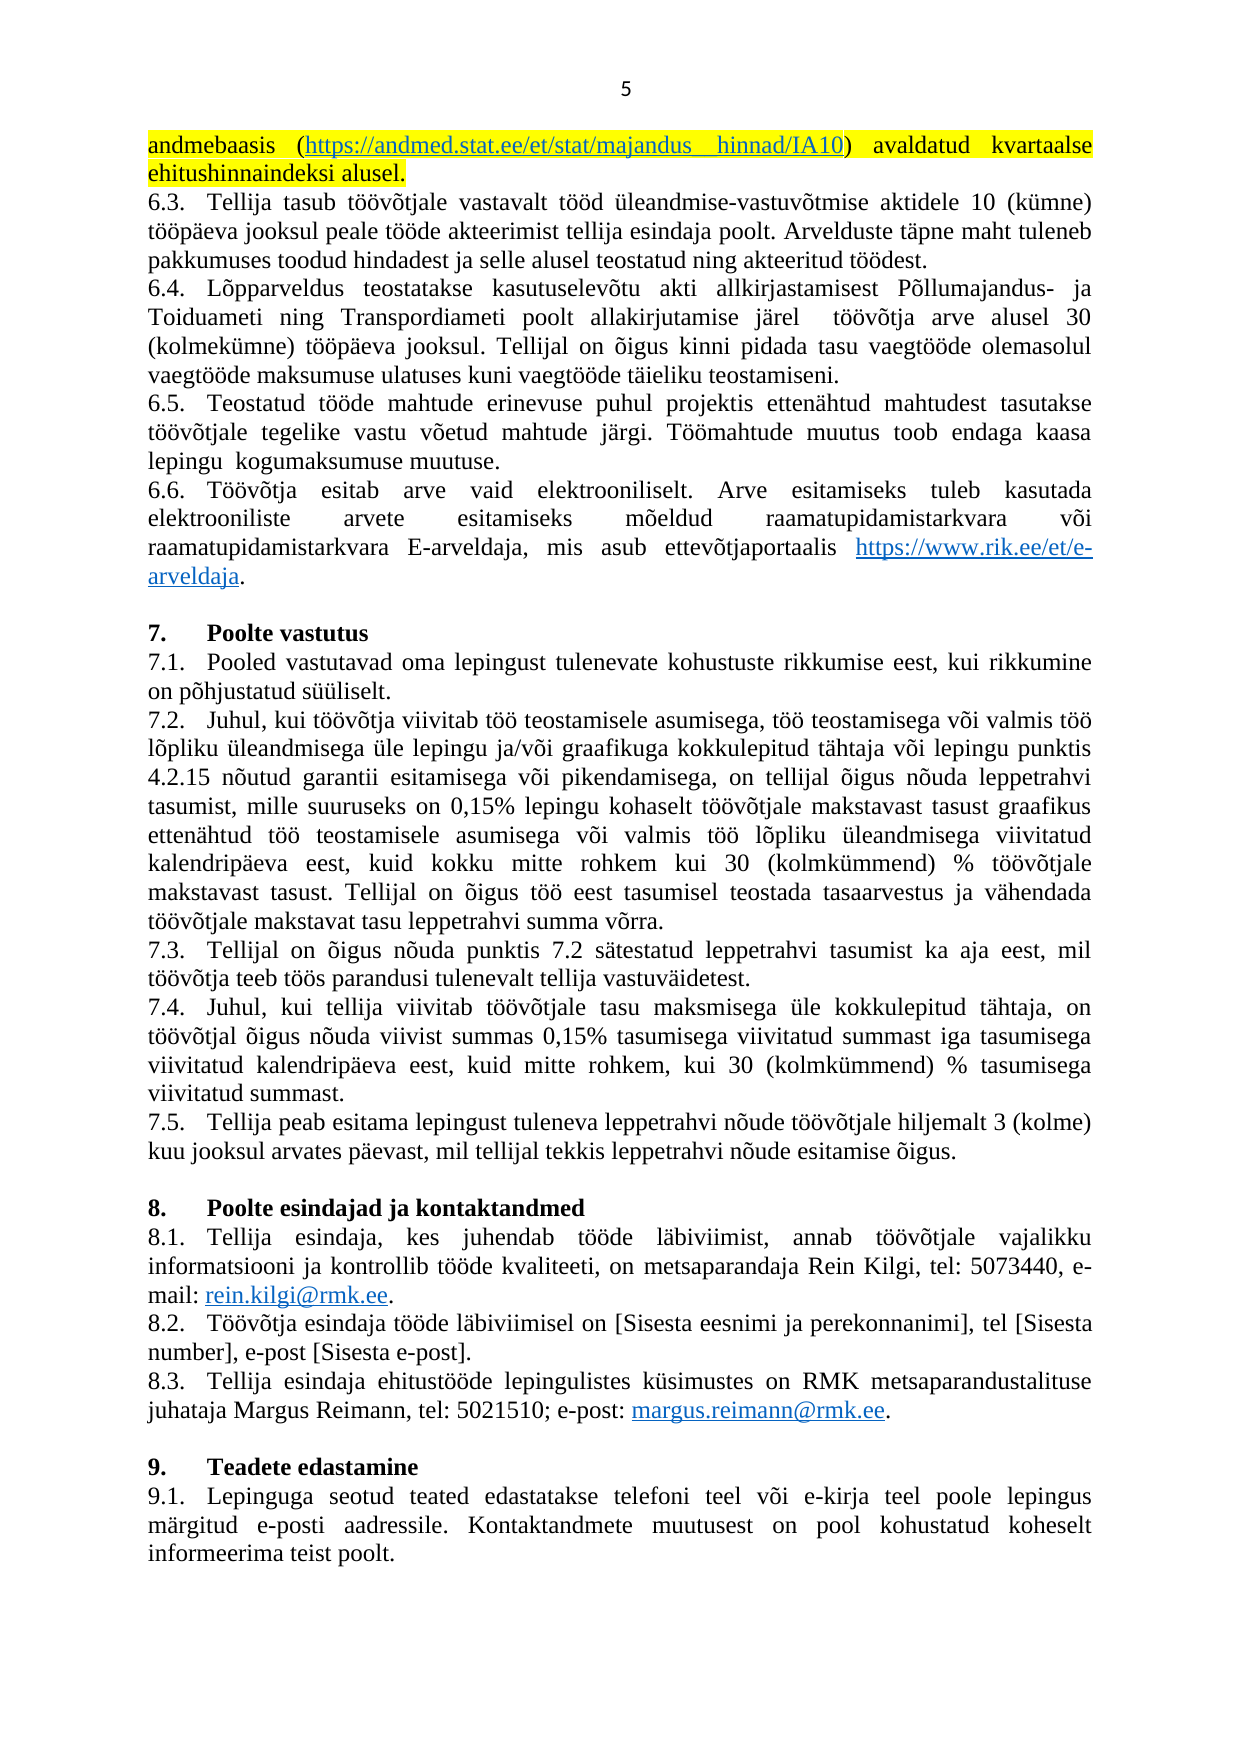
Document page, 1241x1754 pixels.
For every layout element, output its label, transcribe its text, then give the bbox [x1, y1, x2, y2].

text Pooled vastutavad oma lepingust tulenevate kohustuste rikkumise eest, kui rikkumine on põhjustatud süüliselt. [148, 647, 1093, 705]
text Lõpparveldus teostatakse kasutuselevõtu akti allkirjastamisest Põllumajandus- ja Toiduameti ning Transpordiameti poolt allakirjutamise järel töövõtja arve alusel 30 (kolmekümne) tööpäeva jooksul. Tellijal on õigus kinni pidada tasu vaegtööde olemasolul vaegtööde maksumuse ulatuses kuni vaegtööde täieliku teostamiseni. [148, 273, 1093, 388]
text Teostatud tööde mahtude erinevuse puhul projektis ettenähtud mahtudest tasutakse töövõtjale tegelike vastu võetud mahtude järgi. Töömahtude muutus toob endaga kaasa lepingu kogumaksumuse muutuse. [148, 388, 1093, 475]
text Juhul, kui tellija viivitab töövõtjale tasu maksmisega üle kokkulepitud tähtaja, on töövõtjal õigus nõuda viivist summas 0,15% tasumisega viivitatud summast iga tasumisega viivitatud kalendripäeva eest, kuid mitte rohkem, kui 30 (kolmkümmend) % tasumisega viivitatud summast. [148, 992, 1093, 1107]
text Tellija esindaja ehitustööde lepingulistes küsimustes on RMK metsaparandustalituse juhataja Margus Reimann, tel: 5021510; e-post: margus.reimann@rmk.ee. [148, 1366, 1093, 1423]
text Tellija esindaja, kes juhendab tööde läbiviimist, annab töövõtjale vajalikku informatsiooni ja kontrollib tööde kvaliteeti, on metsaparandaja Rein Kilgi, tel: 5073440, e-mail: rein.kilgi@rmk.ee. [148, 1222, 1093, 1308]
text Töövõtja esitab arve vaid elektrooniliselt. Arve esitamiseks tuleb kasutada elektrooniliste arvete esitamiseks mõeldud raamatupidamistarkvara või raamatupidamistarkvara E-arveldaja, mis asub ettevõtjaportaalis https://www.rik.ee/et/e-arveldaja. [148, 475, 1093, 590]
text Tellija tasub töövõtjale vastavalt tööd üleandmise-vastuvõtmise aktidele 10 (kümne) tööpäeva jooksul peale tööde akteerimist tellija esindaja poolt. Arvelduste täpne maht tuleneb pakkumuses toodud hindadest ja selle alusel teostatud ning akteeritud töödest. [148, 187, 1093, 273]
text Poolte vastutus [148, 618, 1093, 647]
text Tellijal on õigus nõuda punktis 7.2 sätestatud leppetrahvi tasumist ka aja eest, mil töövõtja teeb töös parandusi tulenevalt tellija vastuväidetest. [148, 935, 1093, 992]
text Poolte esindajad ja kontaktandmed [148, 1193, 1093, 1222]
text Tellija peab esitama lepingust tuleneva leppetrahvi nõude töövõtjale hiljemalt 3 (kolme) kuu jooksul arvates päevast, mil tellijal tekkis leppetrahvi nõude esitamise õigus. [148, 1107, 1093, 1165]
text Teadete edastamine [148, 1452, 1093, 1481]
text Töövõtja esindaja tööde läbiviimisel on tel , e-post [148, 1308, 1093, 1366]
text Juhul, kui töövõtja viivitab töö teostamisele asumisega, töö teostamisega või valmis töö lõpliku üleandmisega üle lepingu ja/või graafikuga kokkulepitud tähtaja või lepingu punktis 4.2.15 nõutud garantii esitamisega või pikendamisega, on tellijal õigus nõuda leppetrahvi tasumist, mille suuruseks on 0,15% lepingu kohaselt töövõtjale makstavast tasust graafikus ettenähtud töö teostamisele asumisega või valmis töö lõpliku üleandmisega viivitatud kalendripäeva eest, kuid kokku mitte rohkem kui 30 (kolmkümmend) % töövõtjale makstavast tasust. Tellijal on õigus töö eest tasumisel teostada tasaarvestus ja vähendada töövõtjale makstavat tasu leppetrahvi summa võrra. [148, 705, 1093, 935]
text Lepinguga seotud teated edastatakse telefoni teel või e-kirja teel poole lepingus märgitud e-posti aadressile. Kontaktandmete muutusest on pool kohustatud koheselt informeerima teist poolt. [148, 1481, 1093, 1567]
